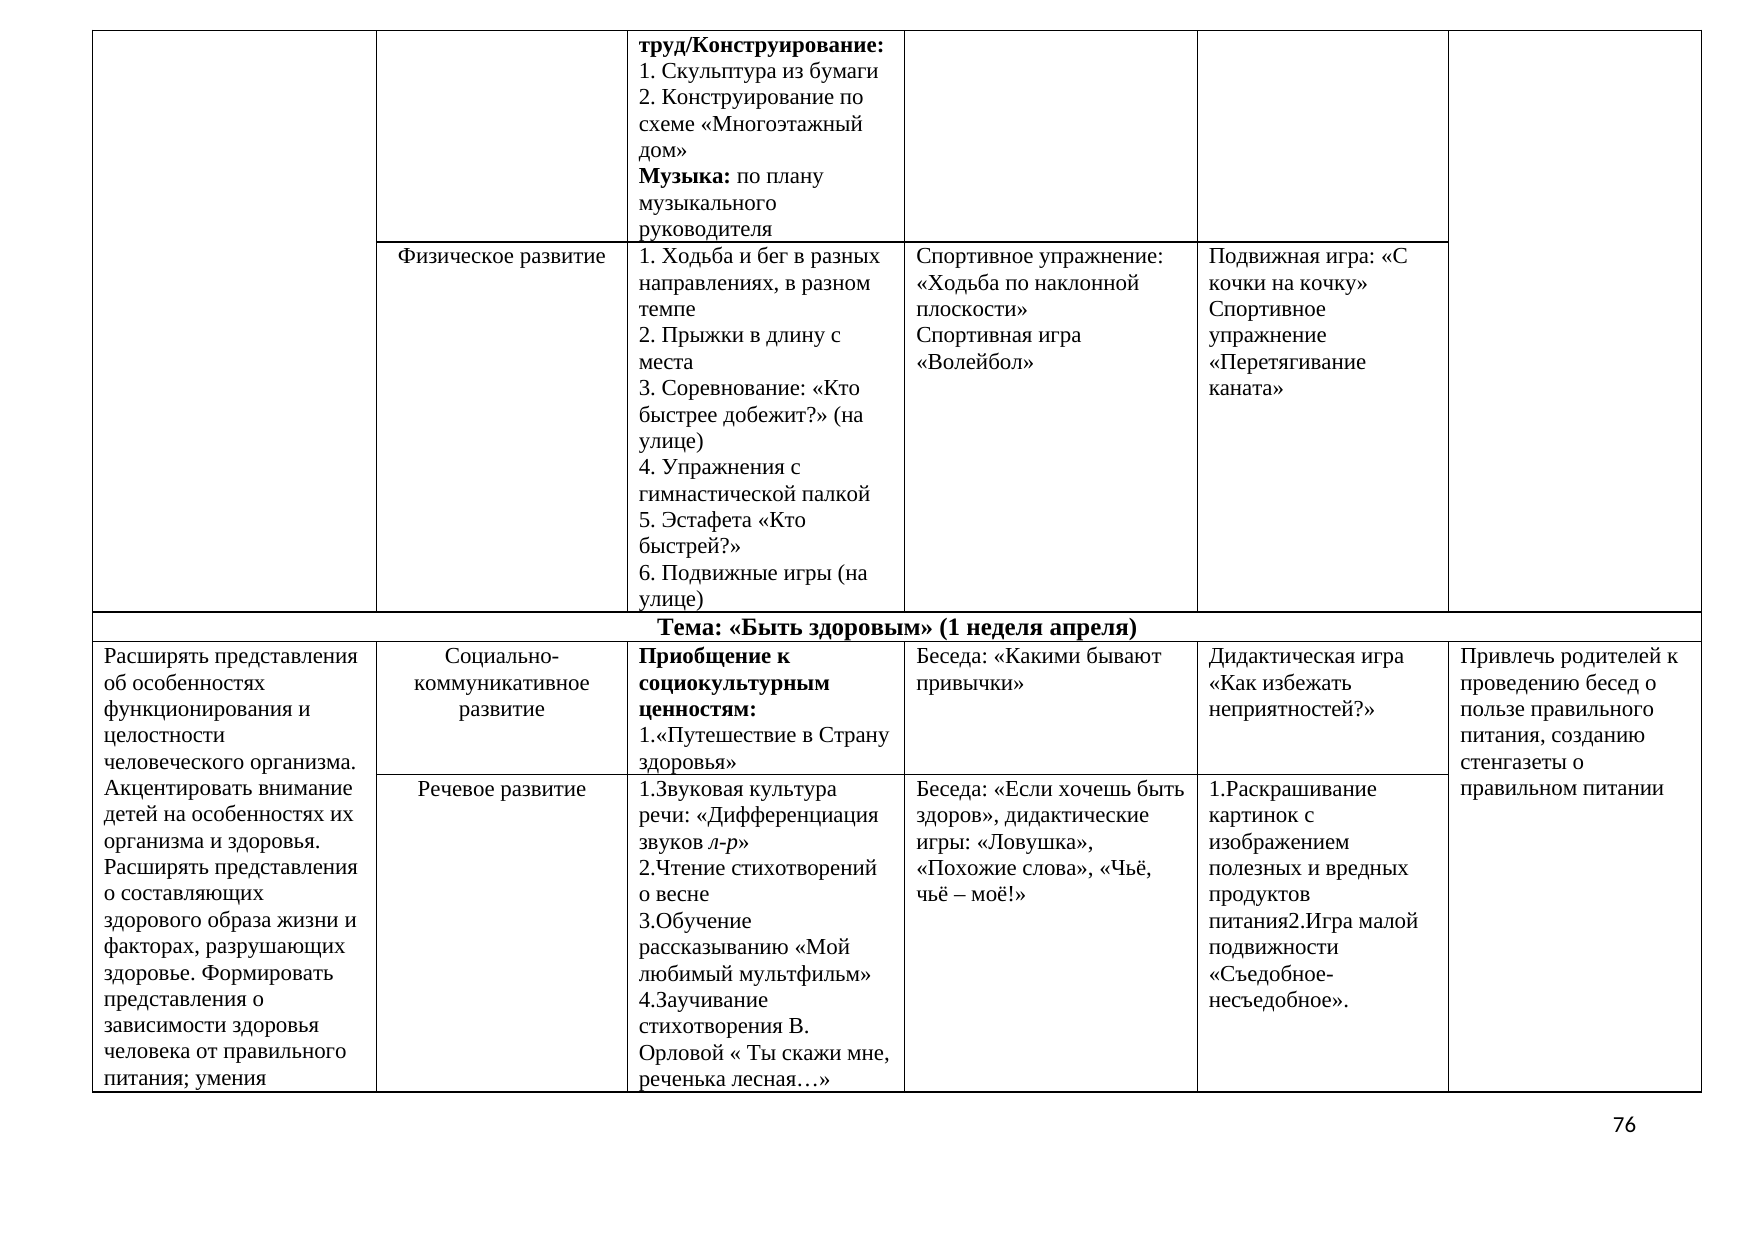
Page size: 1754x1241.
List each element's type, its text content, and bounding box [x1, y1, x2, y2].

table_cell 1. Ходьба и бег в разных направлениях, в разном темпе 2. Прыжки в длину с места 3. Соревнование: «Кто быстрее добежит?» (на улице) 4. Упражнения с гимнастической палкой 5. Эстафета «Кто быстрей?» 6. Подвижные игры (на улице) [628, 243, 904, 611]
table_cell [1198, 31, 1448, 241]
table_cell 1.Раскрашивание картинок с изображением полезных и вредных продуктов питания2.Игра малой подвижности «Съедобное-несъедобное». [1198, 775, 1448, 1091]
table_cell Расширять представления об особенностях функционирования и целостности человеческого организма. Акцентировать внимание детей на особенностях их организма и здоровья. Расширять представления о составляющих здорового образа жизни и факторах, разрушающих здоровье. Формировать представления о зависимости здоровья человека от правильного питания; умения определять качество продуктов, основываясь на сенсорных ощущениях. Формировать представления о правилах ухода за больным. воспитывать сочувствие к болеющим. Формировать умение характеризовать своё самочувствие. Знакомить детей с возможностями здорового человека. Формировать потребность в здоровом образе жизни. Прививать интерес к физической культуре и спорту. Знакомить с доступными сведениями из истории олимпийского движения. Знакомить с основами техники безопасности и правилами поведения в спортивном зале и на спортивной площадке. Учить укреплять своё здоровье в процессе общения с природой. Знакомить детей с правилами оказания первой помощи при ушибах и укусах насекомых. [93, 642, 376, 1091]
table_cell Тема: «Быть здоровым» (1 неделя апреля) [93, 613, 1701, 641]
table_cell Подвижная игра: «С кочки на кочку» Спортивное упражнение «Перетягивание каната» [1198, 243, 1448, 611]
table_cell Беседа: «Какими бывают привычки» [905, 642, 1197, 774]
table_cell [377, 31, 627, 241]
table_cell Речевое развитие [377, 775, 627, 1091]
table_cell Приобщение к социокультурным ценностям: 1.«Путешествие в Страну здоровья» [628, 642, 904, 774]
table_cell Спортивное упражнение: «Ходьба по наклонной плоскости» Спортивная игра «Волейбол» [905, 243, 1197, 611]
table_cell Дидактическая игра «Как избежать неприятностей?» [1198, 642, 1448, 774]
table_cell 1.Звуковая культура речи: «Дифференциация звуков л-р» 2.Чтение стихотворений о весне 3.Обучение рассказыванию «Мой любимый мультфильм» 4.Заучивание стихотворения В. Орловой « Ты скажи мне, реченька лесная…» [628, 775, 904, 1091]
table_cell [628, 31, 904, 241]
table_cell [905, 31, 1197, 241]
table_cell Беседа: «Если хочешь быть здоров», дидактические игры: «Ловушка», «Похожие слова», «Чьё, чьё – моё!» [905, 775, 1197, 1091]
table_cell Социально-коммуникативное развитие [377, 642, 627, 774]
table_cell Физическое развитие [377, 243, 627, 611]
table_cell Привлечь родителей к проведению бесед о пользе правильного питания, созданию стенгазеты о правильном питании [1449, 642, 1701, 1091]
